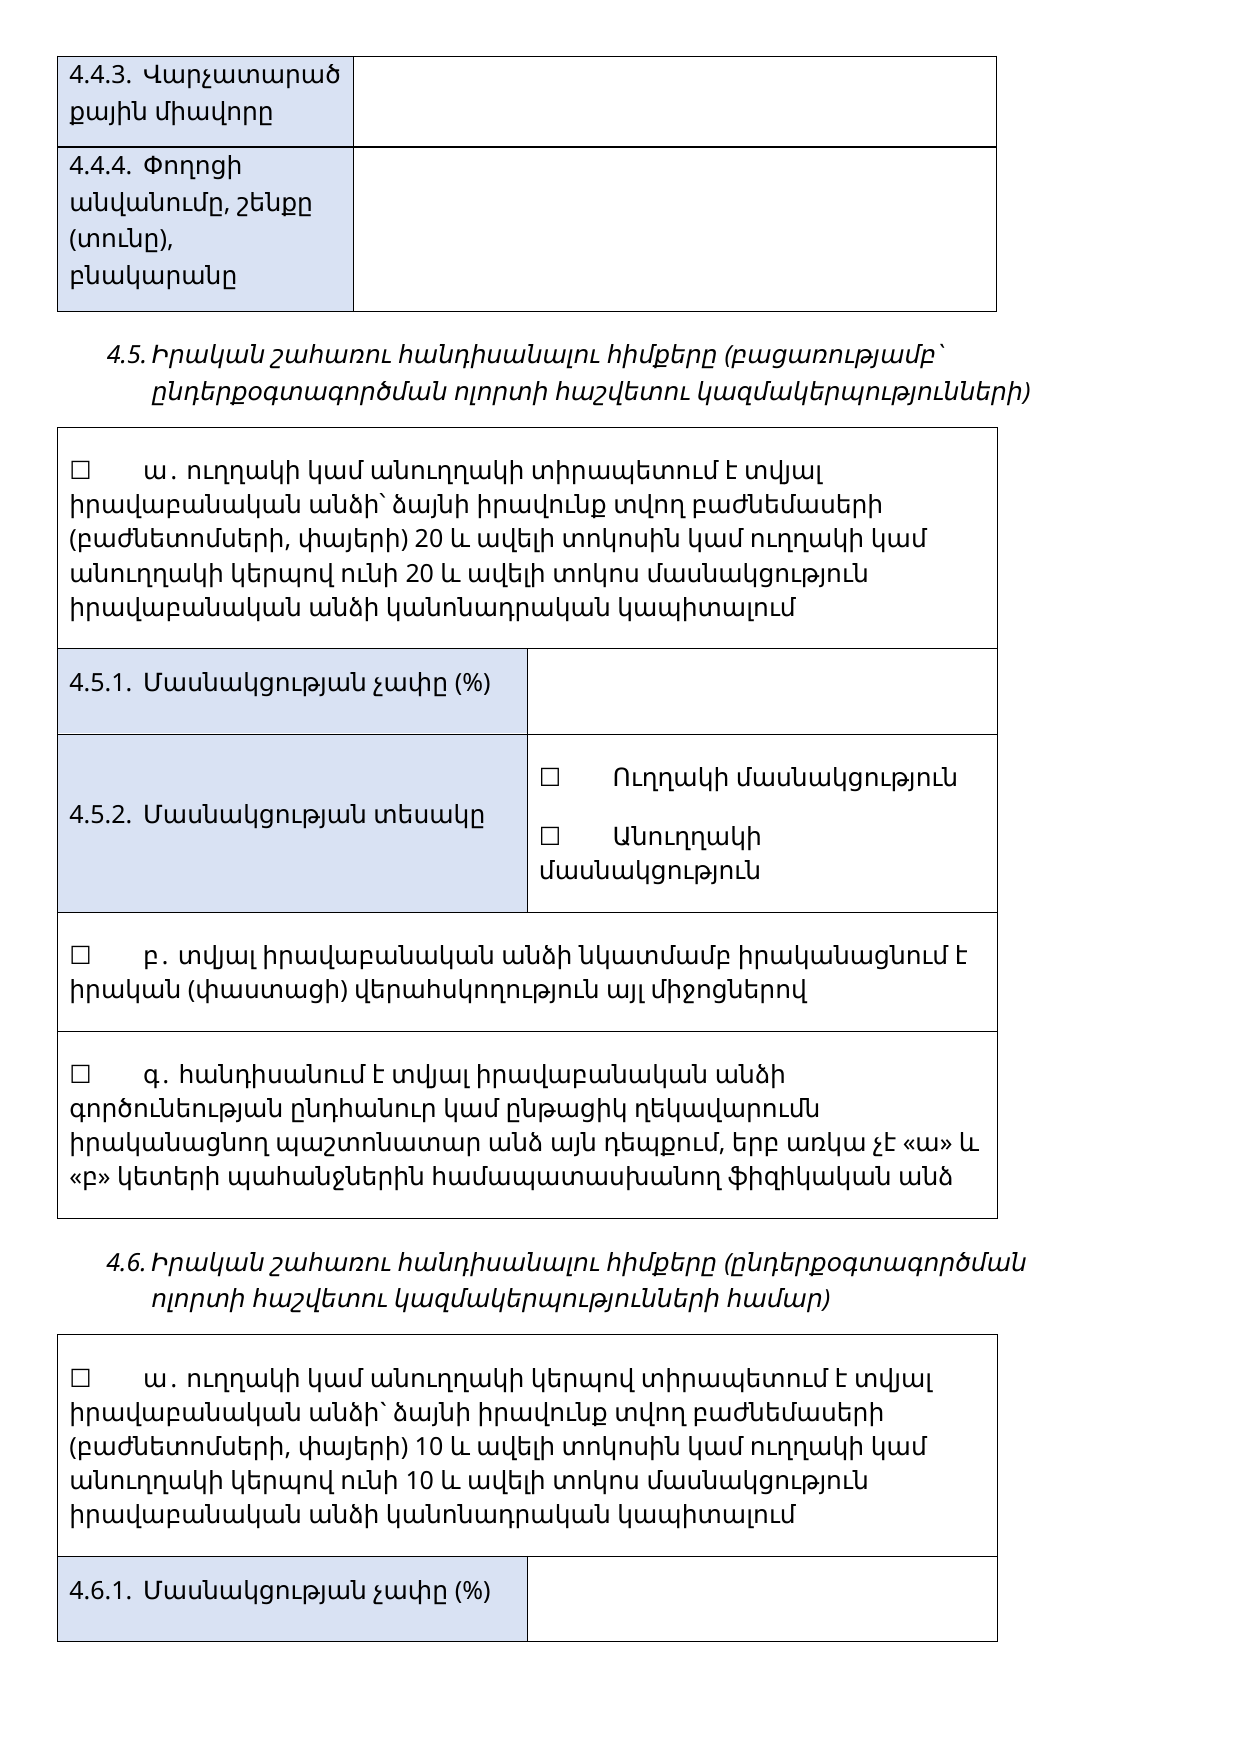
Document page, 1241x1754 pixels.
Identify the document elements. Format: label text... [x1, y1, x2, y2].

table_cell ☐ գ․ հանդիսանում է տվյալ իրավաբանական անձի գործունեության ընդհանուր կամ ընթացիկ ղեկավարումն իրականացնող պաշտոնատար անձ այն դեպքում, երբ առկա չէ «ա» և «բ» կետերի պահանջներին համապատասխանող ֆիզիկական անձ [58, 1032, 997, 1218]
table_cell Մասնակցության տեսակը [58, 735, 527, 912]
table_cell [354, 148, 996, 311]
table_cell [528, 1557, 997, 1641]
table_cell [354, 57, 996, 146]
table_header ☐ ա․ ուղղակի կամ անուղղակի տիրապետում է տվյալ իրավաբանական անձի՝ ձայնի իրավունք տվող բաժնեմասերի (բաժնետոմսերի, փայերի) 20 և ավելի տոկոսին կամ ուղղակի կամ անուղղակի կերպով ունի 20 և ավելի տոկոս մասնակցություն իրավաբանական անձի կանոնադրական կապիտալում [58, 428, 997, 648]
list Իրական շահառու հանդիսանալու հիմքերը (բացառությամբ` ընդերքօգտագործման ոլորտի հաշվետու կազմակերպությունների) [107, 337, 1121, 408]
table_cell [58, 148, 353, 311]
table_cell Մասնակցության չափը (%) [58, 1557, 527, 1641]
table_cell Մասնակցության չափը (%) [58, 649, 527, 733]
table_cell ☐ Ուղղակի մասնակցություն ☐ Անուղղակի մասնակցություն [528, 735, 997, 912]
list Իրական շահառու հանդիսանալու հիմքերը (ընդերքօգտագործման ոլորտի հաշվետու կազմակերպությունների համար) [106, 1244, 1121, 1315]
table_cell ☐ բ․ տվյալ իրավաբանական անձի նկատմամբ իրականացնում է իրական (փաստացի) վերահսկողություն այլ միջոցներով [58, 913, 997, 1031]
table_cell [528, 649, 997, 733]
table_header ☐ ա․ ուղղակի կամ անուղղակի կերպով տիրապետում է տվյալ իրավաբանական անձի` ձայնի իրավունք տվող բաժնեմասերի (բաժնետոմսերի, փայերի) 10 և ավելի տոկոսին կամ ուղղակի կամ անուղղակի կերպով ունի 10 և ավելի տոկոս մասնակցություն իրավաբանական անձի կանոնադրական կապիտալում [58, 1335, 997, 1556]
table_cell Վարչատարածքային միավորը [58, 57, 353, 146]
